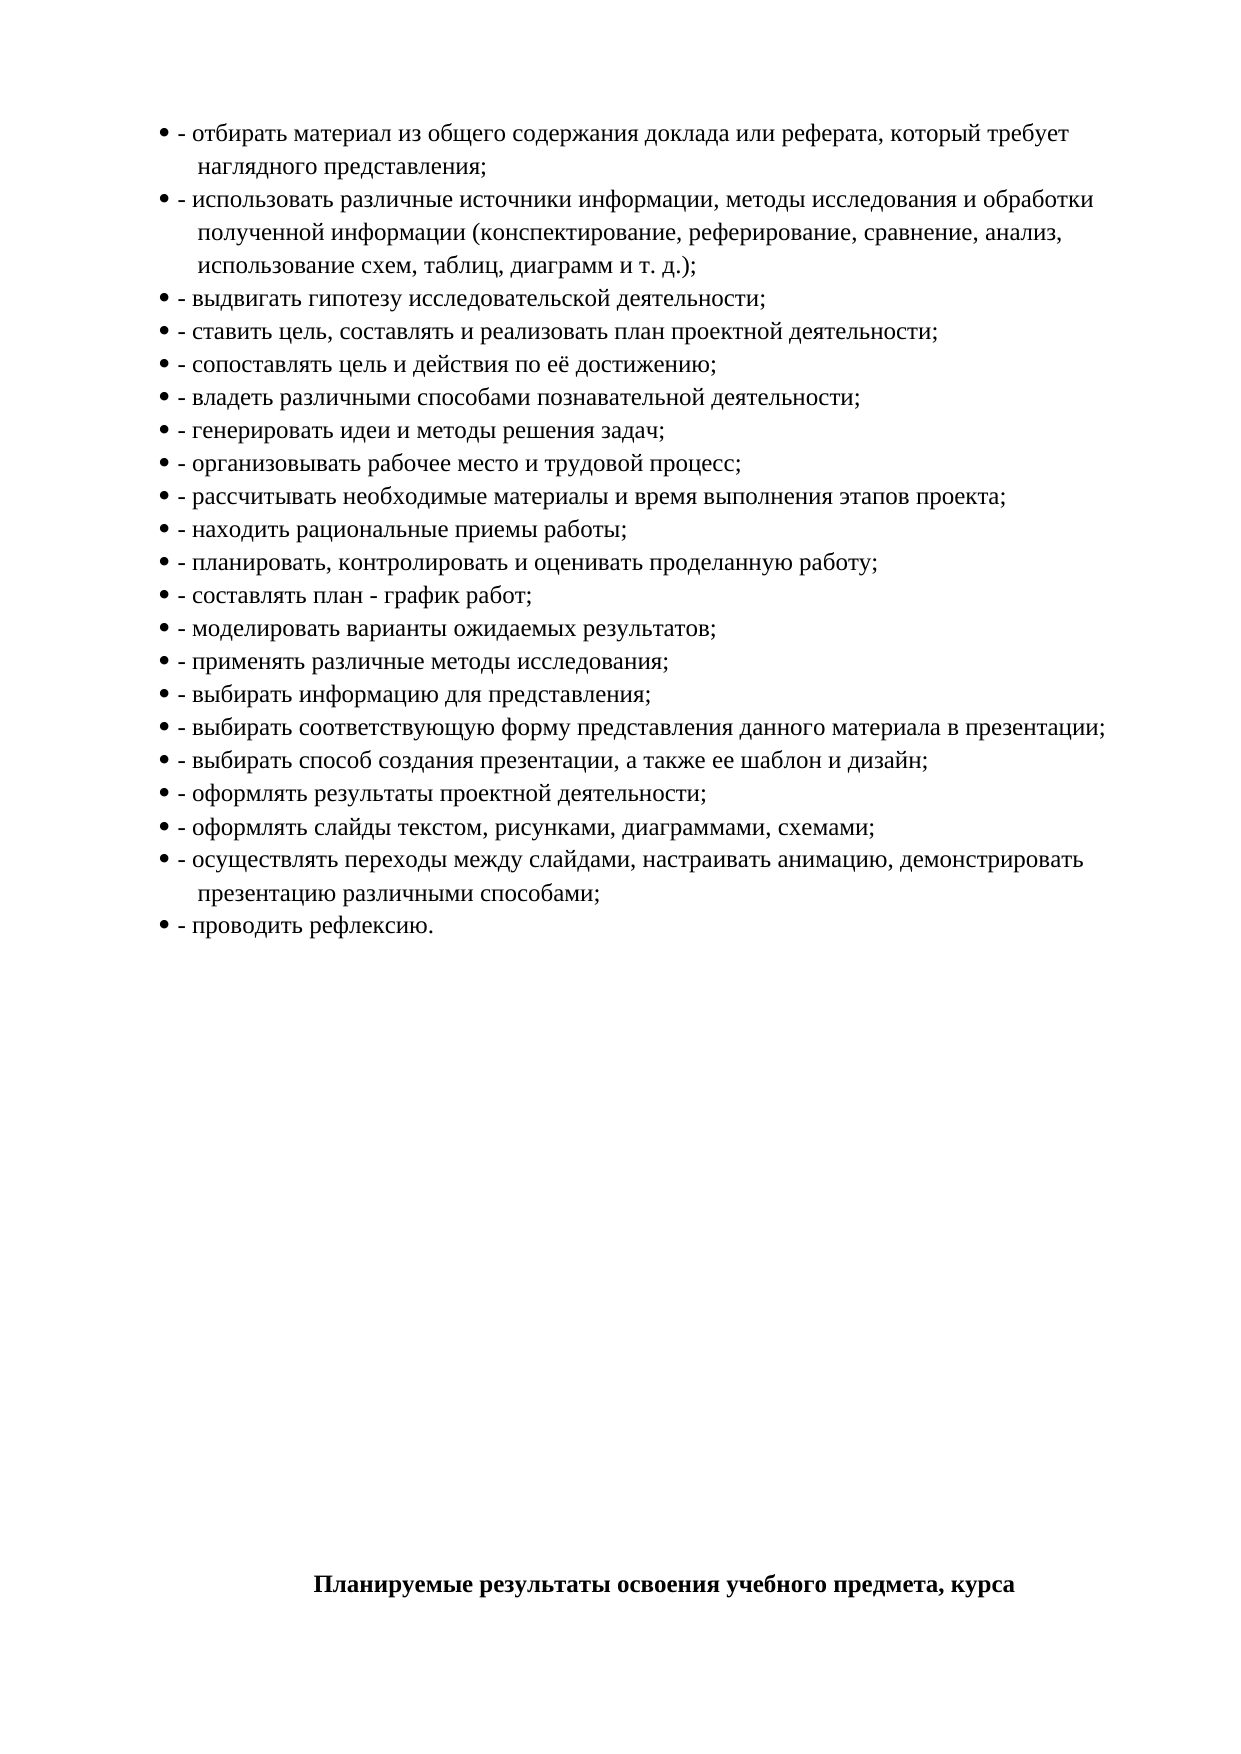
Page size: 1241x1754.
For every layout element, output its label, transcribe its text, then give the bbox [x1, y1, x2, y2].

list - сопоставлять цель и действия по её достижению; [160, 349, 1152, 378]
list - ставить цель, составлять и реализовать план проектной деятельности; [160, 316, 1152, 345]
list - планировать, контролировать и оценивать проделанную работу; [160, 547, 1152, 576]
list - оформлять результаты проектной деятельности; [160, 778, 1152, 807]
list - владеть различными способами познавательной деятельности; [160, 382, 1152, 411]
list - выбирать информацию для представления; [160, 679, 1152, 708]
list - генерировать идеи и методы решения задач; [160, 415, 1152, 444]
list - моделировать варианты ожидаемых результатов; [160, 613, 1152, 642]
list - составлять план - график работ; [160, 580, 1152, 609]
list - выдвигать гипотезу исследовательской деятельности; [160, 283, 1152, 312]
list - организовывать рабочее место и трудовой процесс; [160, 448, 1152, 477]
list - выбирать способ создания презентации, а также ее шаблон и дизайн; [160, 746, 1152, 774]
text Планируемые результаты освоения учебного предмета, курса [177, 1569, 1152, 1598]
list - использовать различные источники информации, методы исследования и обработки полученной информации (конспектирование, реферирование, сравнение, анализ, использование схем, таблиц, диаграмм и т. д.); [160, 184, 1152, 279]
list - отбирать материал из общего содержания доклада или реферата, который требует наглядного представления; [160, 118, 1152, 180]
list - применять различные методы исследования; [160, 646, 1152, 675]
list - выбирать соответствующую форму представления данного материала в презентации; [160, 712, 1152, 741]
list - рассчитывать необходимые материалы и время выполнения этапов проекта; [160, 481, 1152, 510]
list - находить рациональные приемы работы; [160, 514, 1152, 543]
list - осуществлять переходы между слайдами, настраивать анимацию, демонстрировать презентацию различными способами; [160, 844, 1152, 906]
list - проводить рефлексию. [160, 911, 1152, 939]
list - оформлять слайды текстом, рисунками, диаграммами, схемами; [160, 812, 1152, 840]
